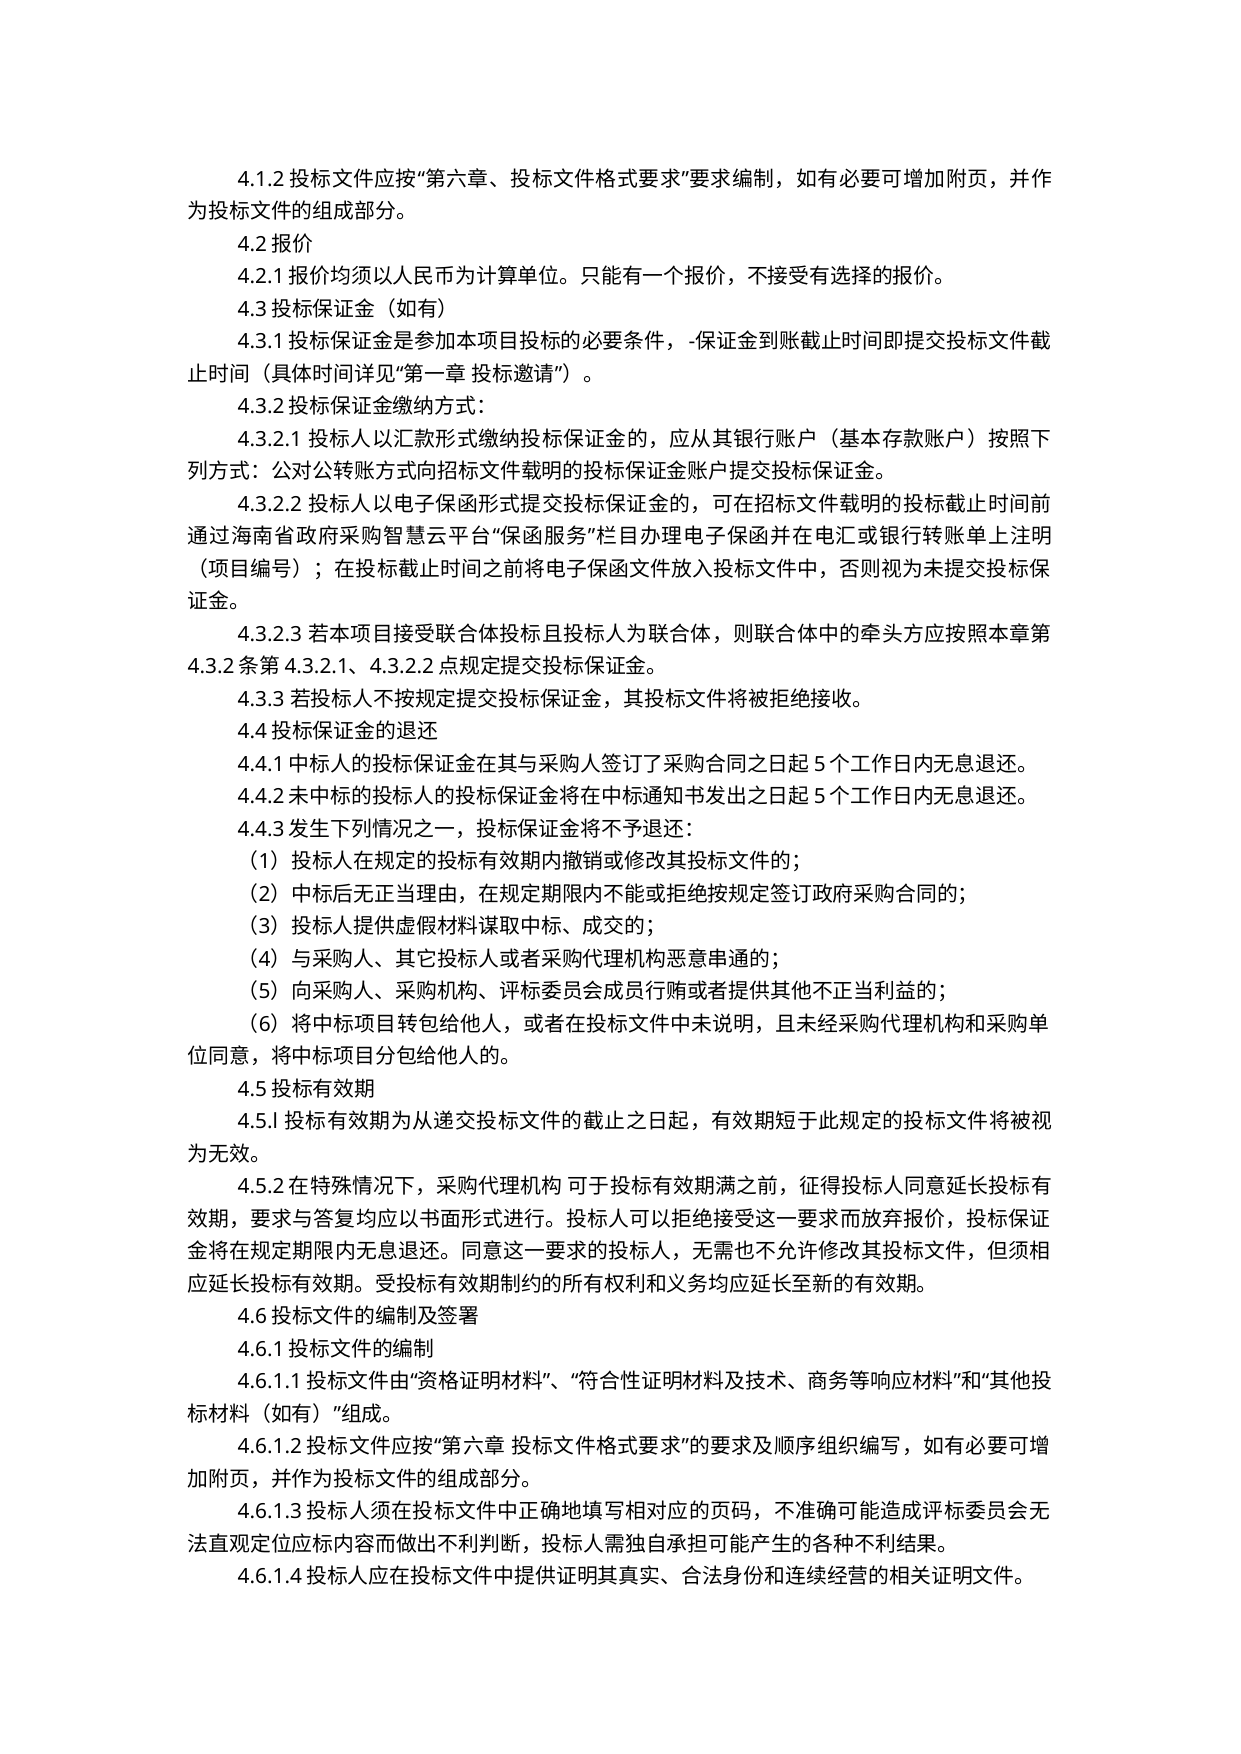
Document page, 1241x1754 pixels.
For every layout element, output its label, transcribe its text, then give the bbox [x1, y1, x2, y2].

text 4.3.2.2 投标人以电子保函形式提交投标保证金的，可在招标文件载明的投标截止时间前通过海南省政府采购智慧云平台“保函服务”栏目办理电子保函并在电汇或银行转账单上注明（项目编号）；在投标截止时间之前将电子保函文件放入投标文件中，否则视为未提交投标保证金。 [187, 487, 1053, 617]
text 4.3.2.1 投标人以汇款形式缴纳投标保证金的，应从其银行账户（基本存款账户）按照下列方式：公对公转账方式向招标文件载明的投标保证金账户提交投标保证金。 [187, 422, 1053, 487]
text 4.5.l 投标有效期为从递交投标文件的截止之日起，有效期短于此规定的投标文件将被视为无效。 [187, 1104, 1053, 1169]
text 4.6.1.4投标人应在投标文件中提供证明其真实、合法身份和连续经营的相关证明文件。 [187, 1559, 1053, 1592]
text （1）投标人在规定的投标有效期内撤销或修改其投标文件的； [187, 844, 1053, 877]
text 4.6.1.1投标文件由“资格证明材料”、“符合性证明材料及技术、商务等响应材料”和“其他投标材料（如有）”组成。 [187, 1364, 1053, 1429]
text 4.2.1报价均须以人民币为计算单位。只能有一个报价，不接受有选择的报价。 [187, 259, 1053, 292]
text 4.2报价 [187, 227, 1053, 259]
text 4.4.1中标人的投标保证金在其与采购人签订了采购合同之日起5个工作日内无息退还。 [187, 747, 1053, 779]
text 4.5投标有效期 [187, 1072, 1053, 1104]
text 4.6.1.2投标文件应按“第六章 投标文件格式要求”的要求及顺序组织编写，如有必要可增加附页，并作为投标文件的组成部分。 [187, 1429, 1053, 1494]
text （2）中标后无正当理由，在规定期限内不能或拒绝按规定签订政府采购合同的； [187, 877, 1053, 909]
text 4.6投标文件的编制及签署 [187, 1299, 1053, 1332]
text 4.6.1.3投标人须在投标文件中正确地填写相对应的页码，不准确可能造成评标委员会无法直观定位应标内容而做出不利判断，投标人需独自承担可能产生的各种不利结果。 [187, 1494, 1053, 1559]
text （6）将中标项目转包给他人，或者在投标文件中未说明，且未经采购代理机构和采购单位同意，将中标项目分包给他人的。 [187, 1007, 1053, 1072]
text （4）与采购人、其它投标人或者采购代理机构恶意串通的； [187, 942, 1053, 974]
text 4.3.1投标保证金是参加本项目投标的必要条件，-保证金到账截止时间即提交投标文件截止时间（具体时间详见“第一章 投标邀请”）。 [187, 324, 1053, 389]
text 4.3投标保证金（如有） [187, 292, 1053, 324]
text （3）投标人提供虚假材料谋取中标、成交的； [187, 909, 1053, 942]
text 4.6.1投标文件的编制 [187, 1332, 1053, 1364]
text 4.1.2投标文件应按“第六章、投标文件格式要求”要求编制，如有必要可增加附页，并作为投标文件的组成部分。 [187, 162, 1053, 227]
text 4.4投标保证金的退还 [187, 714, 1053, 747]
text 4.3.2投标保证金缴纳方式： [187, 389, 1053, 422]
text 4.3.3 若投标人不按规定提交投标保证金，其投标文件将被拒绝接收。 [187, 682, 1053, 714]
text 4.4.3发生下列情况之一，投标保证金将不予退还： [187, 812, 1053, 844]
text 4.3.2.3 若本项目接受联合体投标且投标人为联合体，则联合体中的牵头方应按照本章第4.3.2条第4.3.2.1、4.3.2.2点规定提交投标保证金。 [187, 617, 1053, 682]
text 4.4.2未中标的投标人的投标保证金将在中标通知书发出之日起5个工作日内无息退还。 [187, 779, 1053, 812]
text 4.5.2在特殊情况下，采购代理机构 可于投标有效期满之前，征得投标人同意延长投标有效期，要求与答复均应以书面形式进行。投标人可以拒绝接受这一要求而放弃报价，投标保证金将在规定期限内无息退还。同意这一要求的投标人，无需也不允许修改其投标文件，但须相应延长投标有效期。受投标有效期制约的所有权利和义务均应延长至新的有效期。 [187, 1169, 1053, 1299]
text （5）向采购人、采购机构、评标委员会成员行贿或者提供其他不正当利益的； [187, 974, 1053, 1007]
